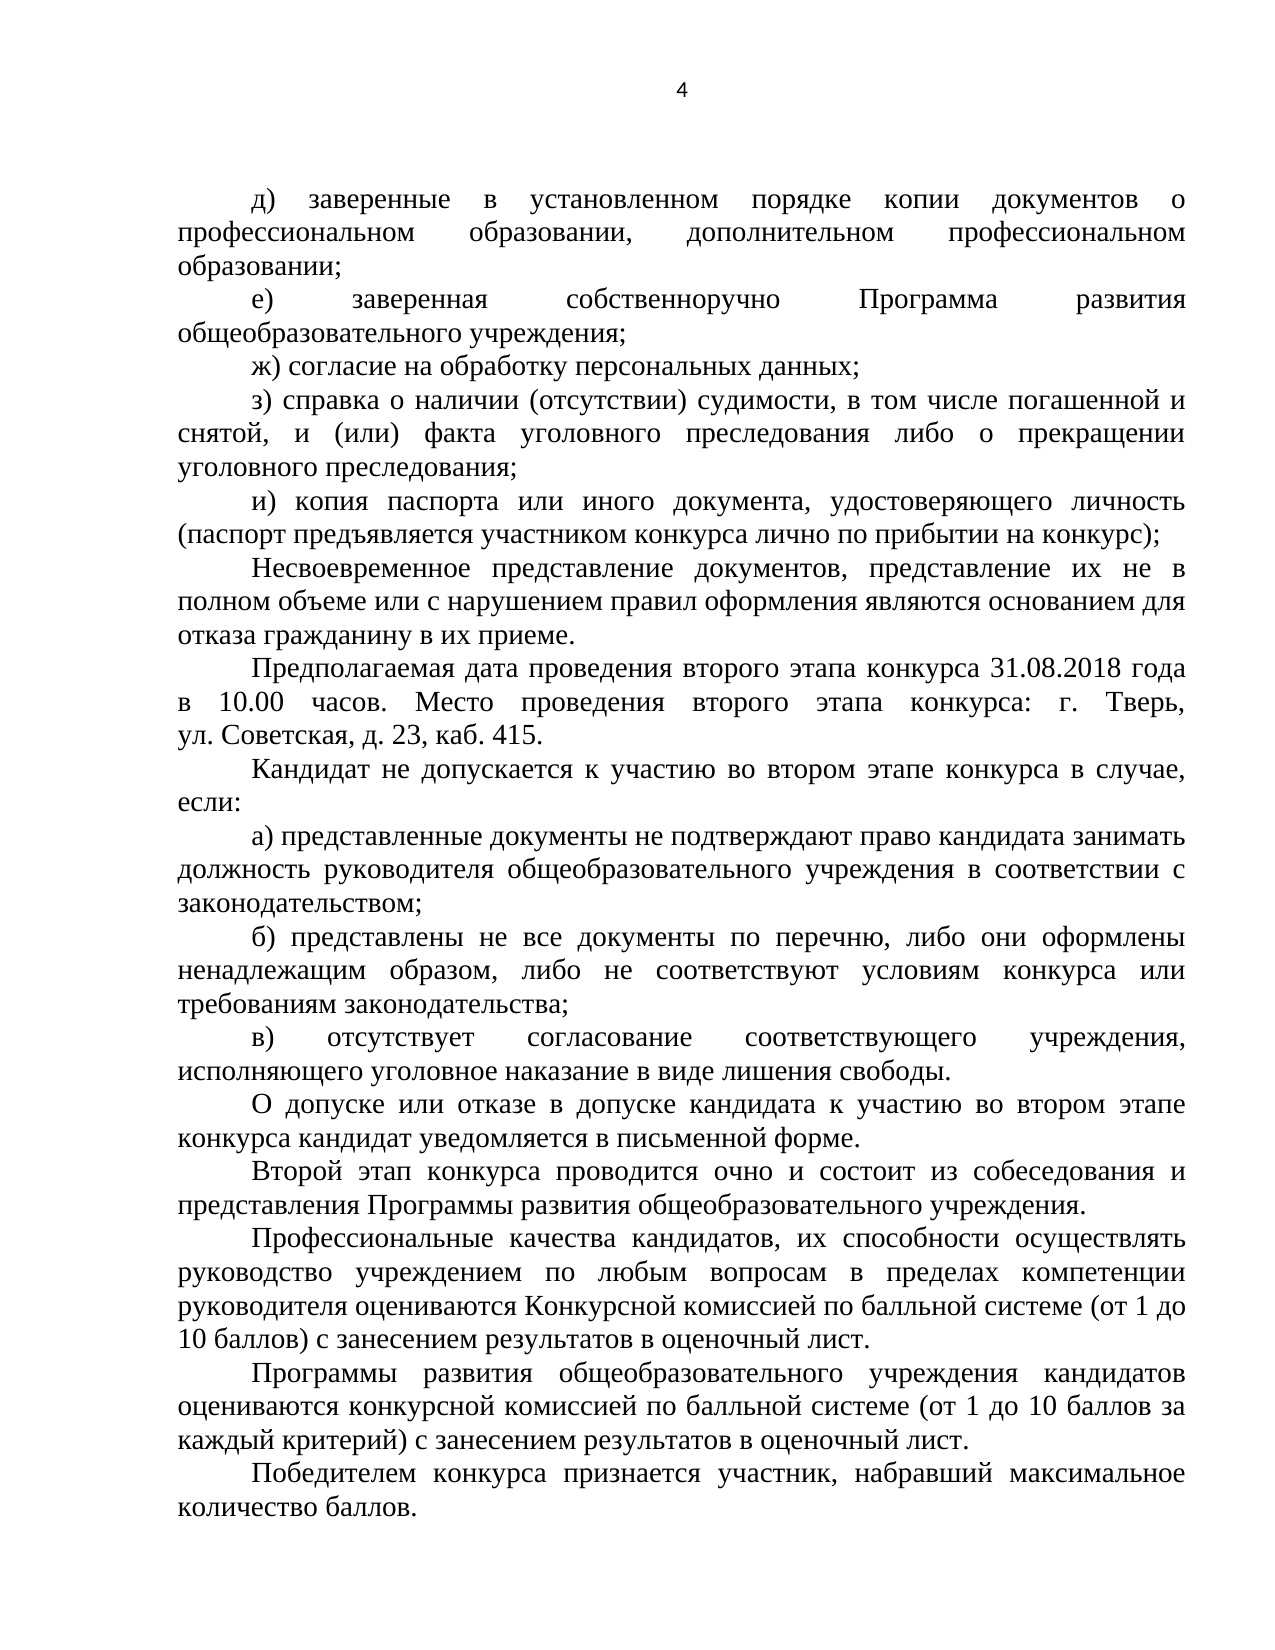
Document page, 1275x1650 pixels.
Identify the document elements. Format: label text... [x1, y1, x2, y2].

text е) заверенная собственноручно Программа развития общеобразовательного учреждения; [177, 281, 1186, 348]
text ж) согласие на обработку персональных данных; [177, 348, 1186, 382]
text Предполагаемая дата проведения второго этапа конкурса 31.08.2018 года в 10.00 часов. Место проведения второго этапа конкурса: г. Тверь, ул. Советская, д. 23, каб. 415. [177, 650, 1186, 751]
text Второй этап конкурса проводится очно и состоит из собеседования и представления Программы развития общеобразовательного учреждения. [177, 1153, 1186, 1221]
text Несвоевременное представление документов, представление их не в полном объеме или с нарушением правил оформления являются основанием для отказа гражданину в их приеме. [177, 550, 1186, 650]
text Победителем конкурса признается участник, набравший максимальное количество баллов. [177, 1455, 1186, 1522]
text и) копия паспорта или иного документа, удостоверяющего личность (паспорт предъявляется участником конкурса лично по прибытии на конкурс); [177, 483, 1186, 550]
text з) справка о наличии (отсутствии) судимости, в том числе погашенной и снятой, и (или) факта уголовного преследования либо о прекращении уголовного преследования; [177, 382, 1186, 483]
text б) представлены не все документы по перечню, либо они оформлены ненадлежащим образом, либо не соответствуют условиям конкурса или требованиям законодательства; [177, 919, 1186, 1019]
text в) отсутствует согласование соответствующего учреждения, исполняющего уголовное наказание в виде лишения свободы. [177, 1019, 1186, 1086]
text Программы развития общеобразовательного учреждения кандидатов оцениваются конкурсной комиссией по балльной системе (от 1 до 10 баллов за каждый критерий) с занесением результатов в оценочный лист. [177, 1355, 1186, 1455]
text Кандидат не допускается к участию во втором этапе конкурса в случае, если: [177, 751, 1186, 818]
text О допуске или отказе в допуске кандидата к участию во втором этапе конкурса кандидат уведомляется в письменной форме. [177, 1086, 1186, 1153]
text Профессиональные качества кандидатов, их способности осуществлять руководство учреждением по любым вопросам в пределах компетенции руководителя оцениваются Конкурсной комиссией по балльной системе (от 1 до 10 баллов) с занесением результатов в оценочный лист. [177, 1221, 1186, 1355]
text д) заверенные в установленном порядке копии документов о профессиональном образовании, дополнительном профессиональном образовании; [177, 181, 1186, 281]
text а) представленные документы не подтверждают право кандидата занимать должность руководителя общеобразовательного учреждения в соответствии с законодательством; [177, 818, 1186, 919]
